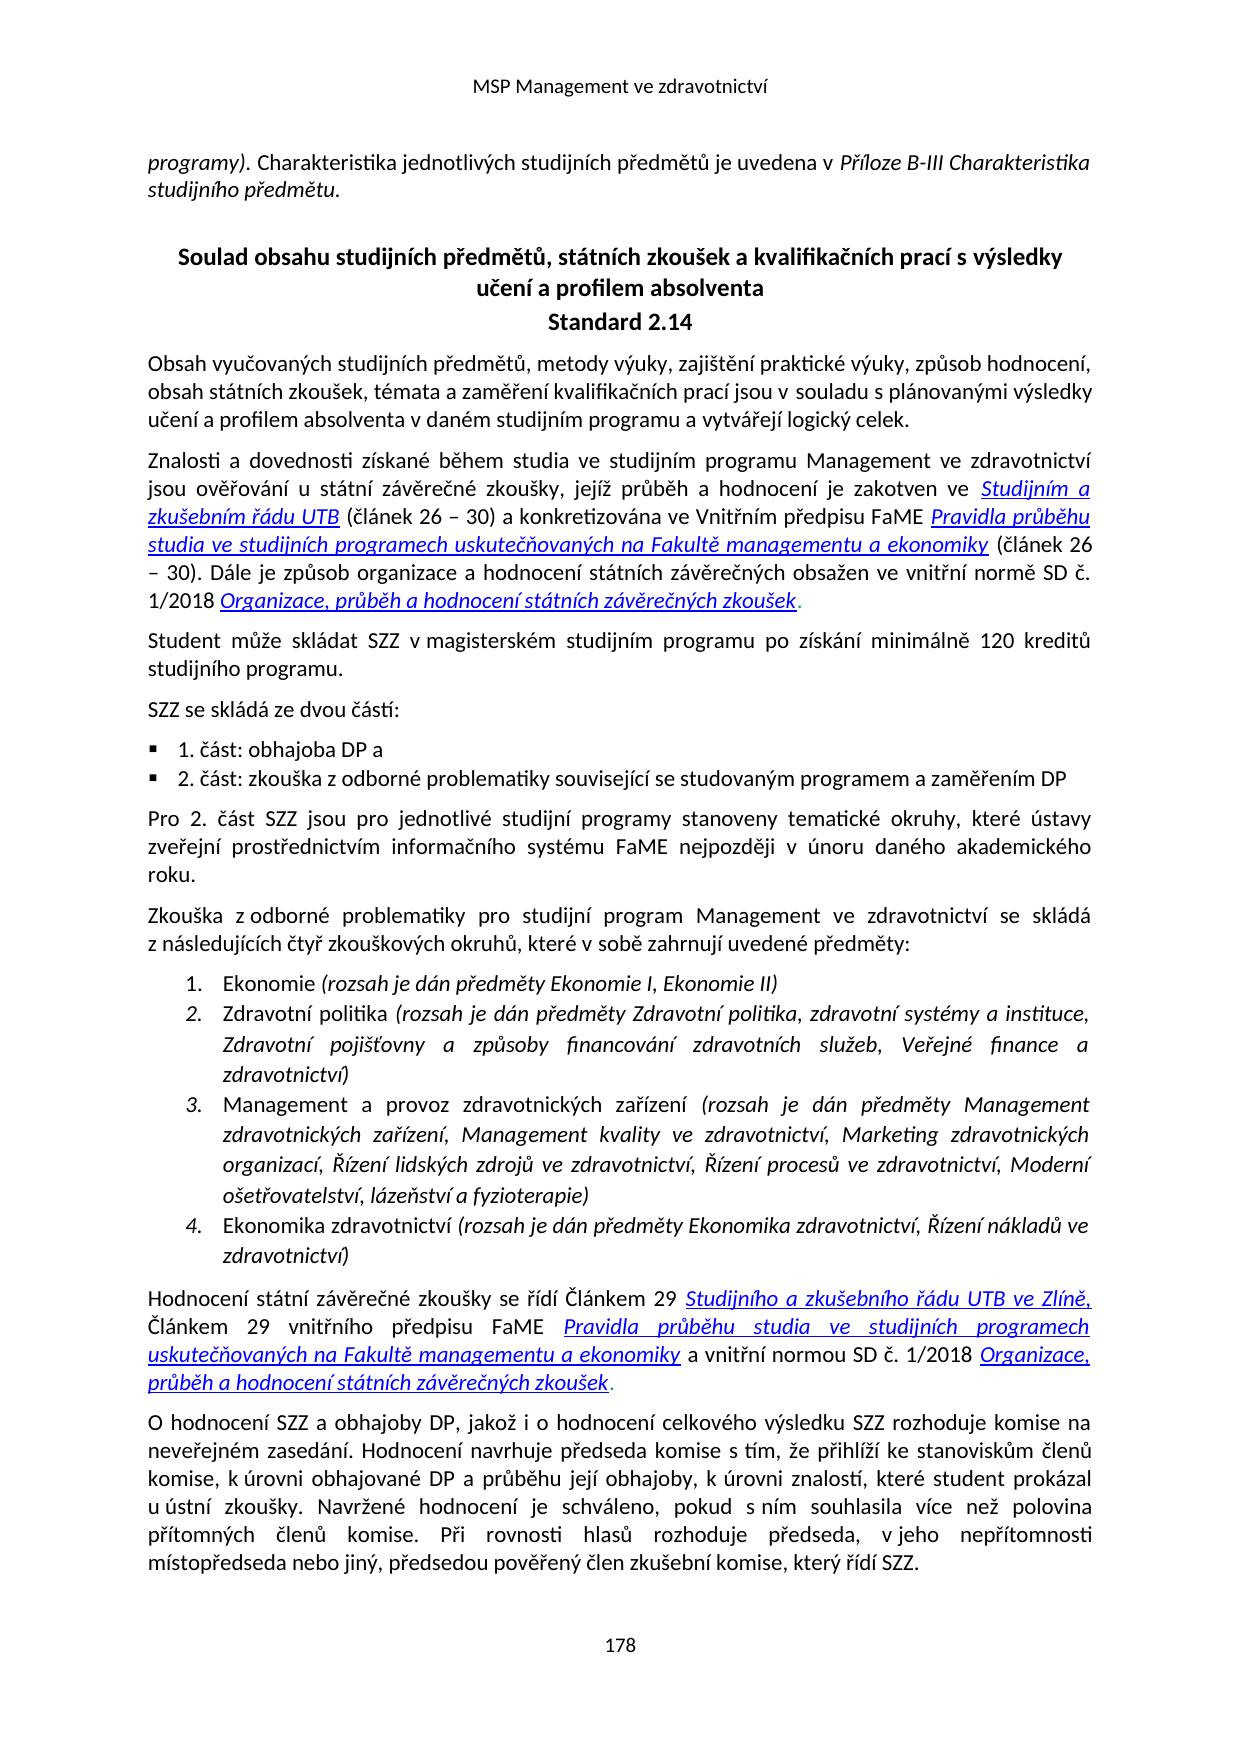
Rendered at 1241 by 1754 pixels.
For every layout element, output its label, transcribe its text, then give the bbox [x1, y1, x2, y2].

list 1. část: obhajoba DP a [148, 736, 1093, 764]
text O hodnocení SZZ a obhajoby DP, jakož i o hodnocení celkového výsledku SZZ rozhoduje komise na neveřejném zasedání. Hodnocení navrhuje předseda komise s tím, že přihlíží ke stanoviskům členů komise, k úrovni obhajované DP a průběhu její obhajoby, k úrovni znalostí, které student prokázal u ústní zkoušky. Navržené hodnocení je schváleno, pokud s ním souhlasila více než polovina přítomných členů komise. Při rovnosti hlasů rozhoduje předseda, v jeho nepřítomnosti místopředseda nebo jiný, předsedou pověřený člen zkušební komise, který řídí SZZ. [148, 1408, 1093, 1577]
list 2. část: zkouška z odborné problematiky související se studovaným programem a zaměřením DP [148, 764, 1093, 792]
list Zdravotní politika (rozsah je dán předměty Zdravotní politika, zdravotní systémy a instituce, Zdravotní pojišťovny a způsoby financování zdravotních služeb, Veřejné finance a zdravotnictví) [185, 999, 1093, 1088]
subtitle Soulad obsahu studijních předmětů, státních zkoušek a kvalifikačních prací s výsledky učení a profilem absolventa [148, 241, 1093, 302]
text Znalosti a dovednosti získané během studia ve studijním programu Management ve zdravotnictví jsou ověřování u státní závěrečné zkoušky, jejíž průběh a hodnocení je zakotven ve Studijním a zkušebním řádu UTB (článek 26 – 30) a konkretizována ve Vnitřním předpisu FaME Pravidla průběhu studia ve studijních programech uskutečňovaných na Fakultě managementu a ekonomiky (článek 26 – 30). Dále je způsob organizace a hodnocení státních závěrečných obsažen ve vnitřní normě SD č. 1/2018 Organizace, průběh a hodnocení státních závěrečných zkoušek. [148, 446, 1093, 614]
text Student může skládat SZZ v magisterském studijním programu po získání minimálně 120 kreditů studijního programu. [148, 627, 1093, 683]
text SZZ se skládá ze dvou částí: [148, 695, 1093, 723]
text Obsah vyučovaných studijních předmětů, metody výuky, zajištění praktické výuky, způsob hodnocení, obsah státních zkoušek, témata a zaměření kvalifikačních prací jsou v souladu s plánovanými výsledky učení a profilem absolventa v daném studijním programu a vytvářejí logický celek. [148, 349, 1093, 433]
list Ekonomika zdravotnictví (rozsah je dán předměty Ekonomika zdravotnictví, Řízení nákladů ve zdravotnictví) [185, 1211, 1093, 1269]
text Pro 2. část SZZ jsou pro jednotlivé studijní programy stanoveny tematické okruhy, které ústavy zveřejní prostřednictvím informačního systému FaME nejpozději v únoru daného akademického roku. [148, 804, 1093, 888]
text Hodnocení státní závěrečné zkoušky se řídí Článkem 29 Studijního a zkušebního řádu UTB ve Zlíně, Článkem 29 vnitřního předpisu FaME Pravidla průběhu studia ve studijních programech uskutečňovaných na Fakultě managementu a ekonomiky a vnitřní normou SD č. 1/2018 Organizace, průběh a hodnocení státních závěrečných zkoušek. [148, 1284, 1093, 1396]
subtitle Standard 2.14 [148, 306, 1093, 337]
list Ekonomie (rozsah je dán předměty Ekonomie I, Ekonomie II) [185, 969, 1093, 997]
list Management a provoz zdravotnických zařízení (rozsah je dán předměty Management zdravotnických zařízení, Management kvality ve zdravotnictví, Marketing zdravotnických organizací, Řízení lidských zdrojů ve zdravotnictví, Řízení procesů ve zdravotnictví, Moderní ošetřovatelství, lázeňství a fyzioterapie) [185, 1090, 1093, 1209]
text Zkouška z odborné problematiky pro studijní program Management ve zdravotnictví se skládá z následujících čtyř zkouškových okruhů, které v sobě zahrnují uvedené předměty: [148, 901, 1093, 957]
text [148, 148, 1093, 204]
